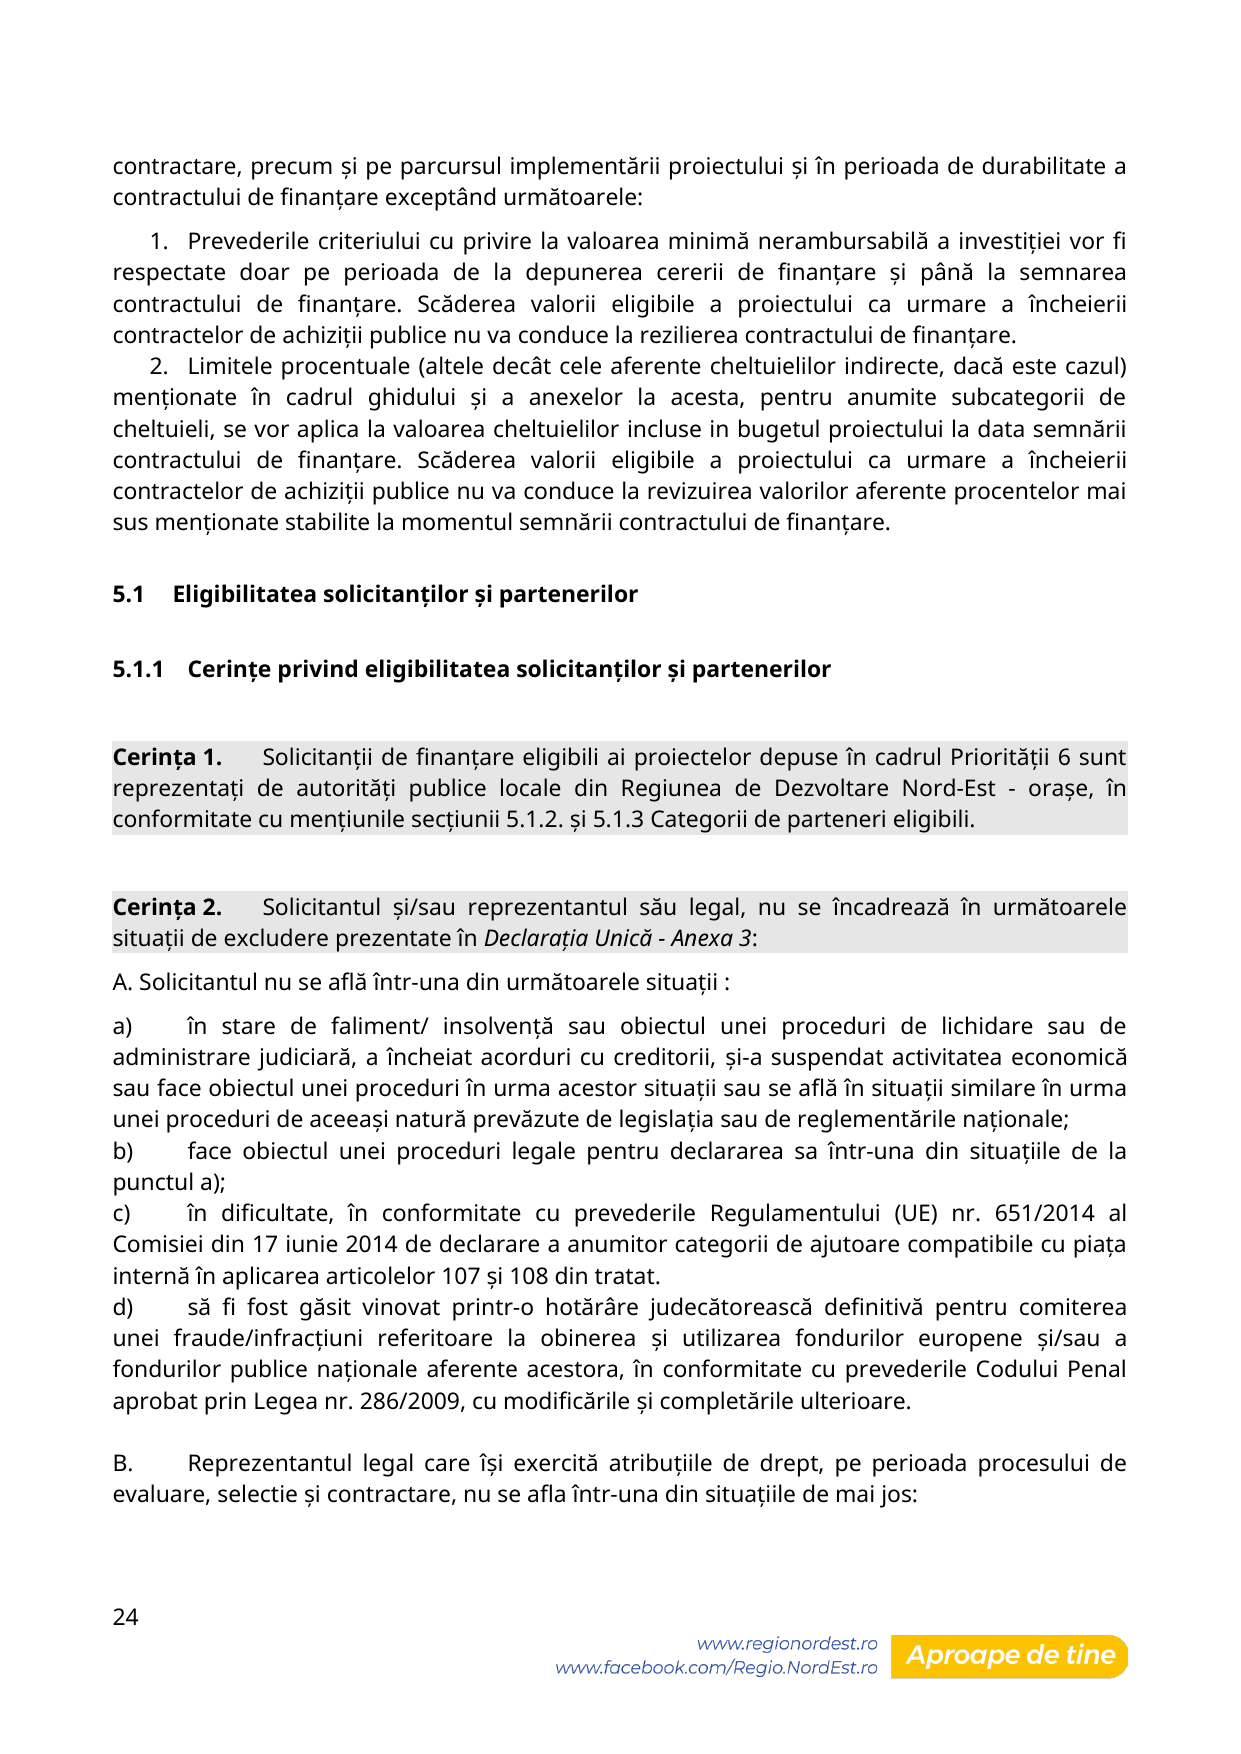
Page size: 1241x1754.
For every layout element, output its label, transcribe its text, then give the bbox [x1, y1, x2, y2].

text b) face obiectul unei proceduri legale pentru declararea sa într-una din situațiile de la punctul a); [112, 1135, 1128, 1197]
list Solicitantul și/sau reprezentantul său legal, nu se încadrează în următoarele situații de excludere prezentate în Declarația Unică - Anexa 3: [112, 891, 1128, 953]
list Limitele procentuale (altele decât cele aferente cheltuielilor indirecte, dacă este cazul) menționate în cadrul ghidului și a anexelor la acesta, pentru anumite subcategorii de cheltuieli, se vor aplica la valoarea cheltuielilor incluse in bugetul proiectului la data semnării contractului de finanțare. Scăderea valorii eligibile a proiectului ca urmare a încheierii contractelor de achiziții publice nu va conduce la revizuirea valorilor aferente procentelor mai sus menționate stabilite la momentul semnării contractului de finanțare. [112, 350, 1128, 537]
list Prevederile criteriului cu privire la valoarea minimă nerambursabilă a investiției vor fi respectate doar pe perioada de la depunerea cererii de finanțare și până la semnarea contractului de finanțare. Scăderea valorii eligibile a proiectului ca urmare a încheierii contractelor de achiziții publice nu va conduce la rezilierea contractului de finanțare. [112, 225, 1128, 350]
text d) să fi fost găsit vinovat printr-o hotărâre judecătorească definitivă pentru comiterea unei fraude/infracțiuni referitoare la obinerea şi utilizarea fondurilor europene şi/sau a fondurilor publice naţionale aferente acestora, în conformitate cu prevederile Codului Penal aprobat prin Legea nr. 286/2009, cu modificările şi completările ulterioare. [112, 1291, 1128, 1416]
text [112, 150, 1128, 212]
text a) în stare de faliment/ insolvenţă sau obiectul unei proceduri de lichidare sau de administrare judiciară, a încheiat acorduri cu creditorii, şi-a suspendat activitatea economică sau face obiectul unei proceduri în urma acestor situaţii sau se află în situaţii similare în urma unei proceduri de aceeaşi natură prevăzute de legislaţia sau de reglementările naţionale; [112, 1010, 1128, 1135]
subtitle Eligibilitatea solicitanților și partenerilor [112, 578, 1128, 610]
text c) în dificultate, în conformitate cu prevederile Regulamentului (UE) nr. 651/2014 al Comisiei din 17 iunie 2014 de declarare a anumitor categorii de ajutoare compatibile cu piața internă în aplicarea articolelor 107 și 108 din tratat. [112, 1197, 1128, 1291]
list Solicitanții de finanțare eligibili ai proiectelor depuse în cadrul Priorității 6 sunt reprezentați de autorități publice locale din Regiunea de Dezvoltare Nord-Est - orașe, în conformitate cu mențiunile secțiunii 5.1.2. și 5.1.3 Categorii de parteneri eligibili. [112, 741, 1128, 835]
text B. Reprezentantul legal care îşi exercită atribuţiile de drept, pe perioada procesului de evaluare, selectie și contractare, nu se afla într-una din situațiile de mai jos: [112, 1447, 1128, 1510]
list Cerințe privind eligibilitatea solicitanților și partenerilor [112, 653, 1128, 685]
picture [541, 1632, 1129, 1681]
text A. Solicitantul nu se află într-una din următoarele situații : [112, 966, 1128, 997]
